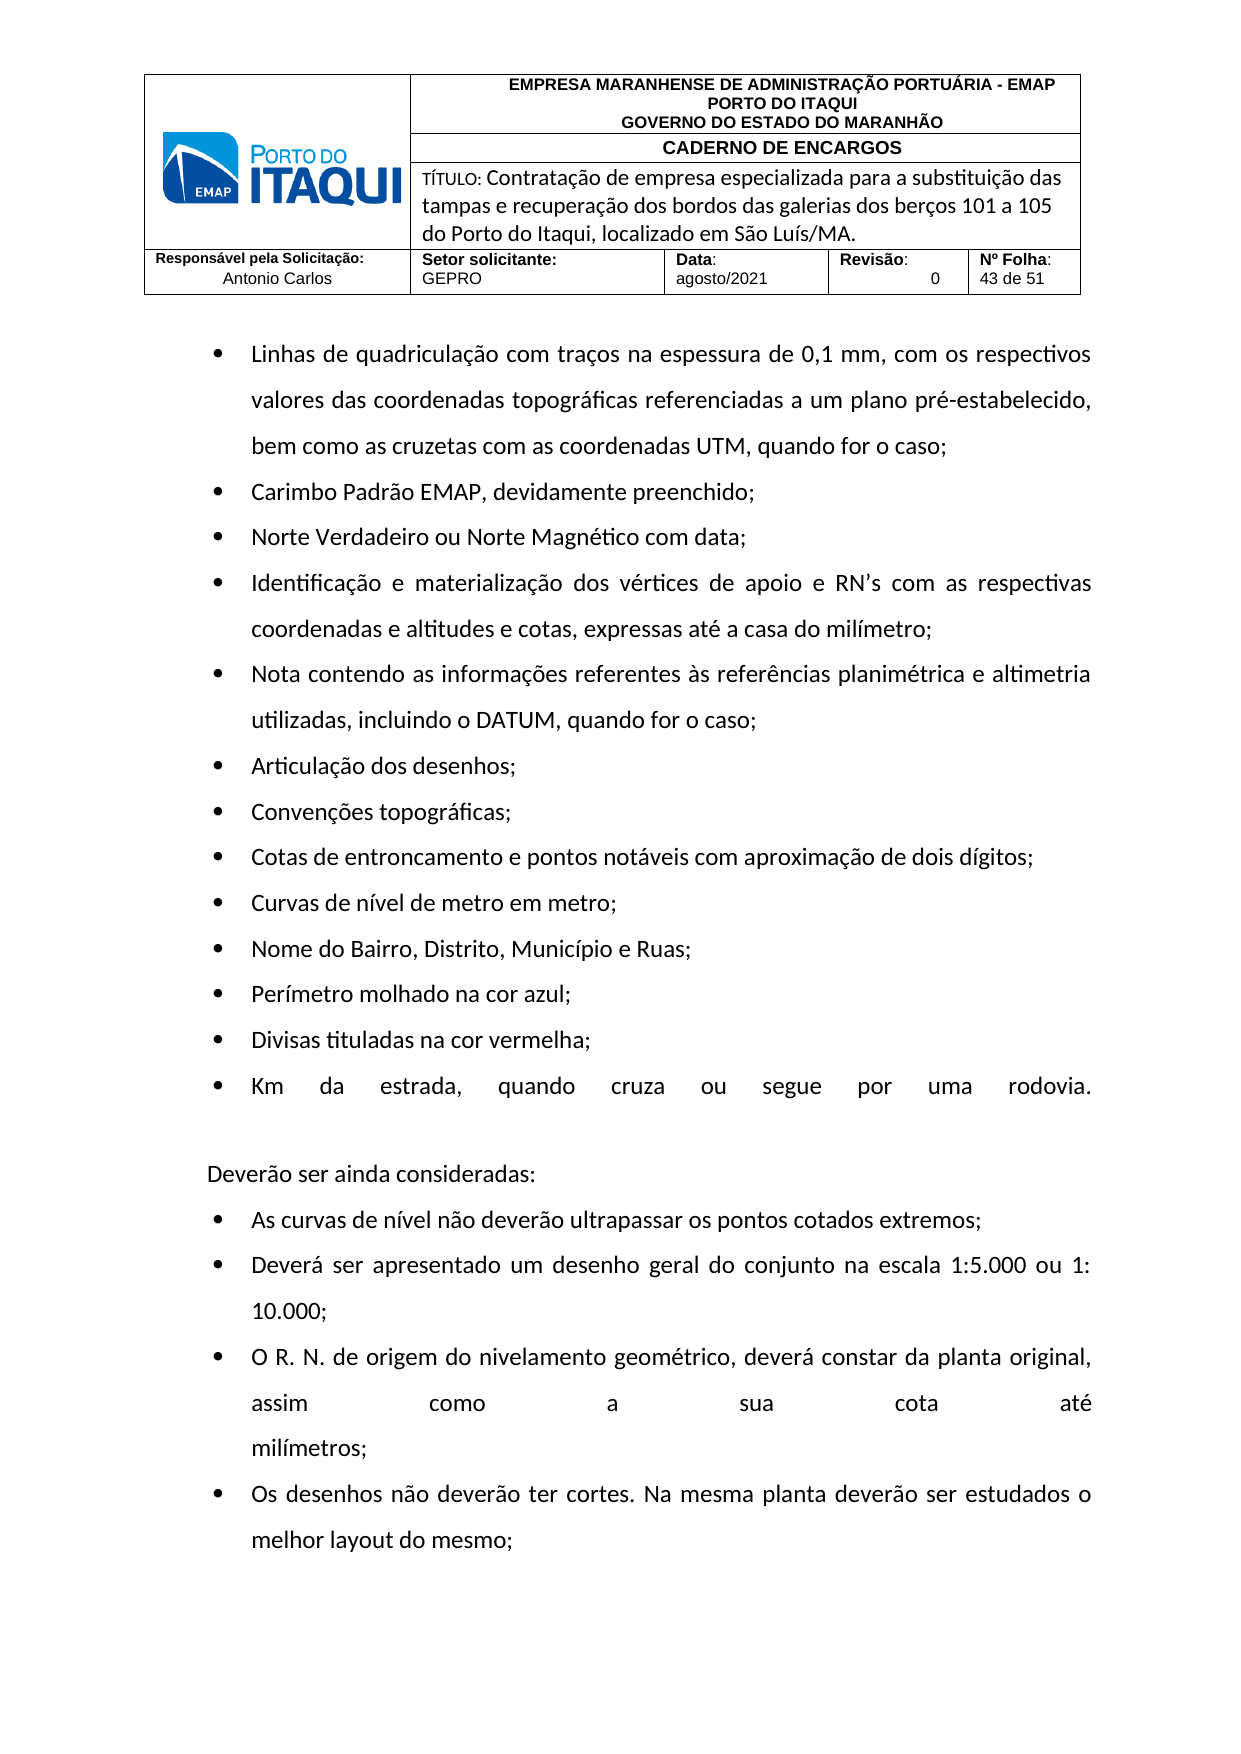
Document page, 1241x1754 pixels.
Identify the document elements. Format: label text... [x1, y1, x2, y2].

list Nota contendo as informações referentes às referências planimétrica e altimetria utilizadas, incluindo o DATUM, quando for o caso; [213, 658, 1093, 735]
list Perímetro molhado na cor azul; [213, 979, 1093, 1009]
list Carimbo Padrão EMAP, devidamente preenchido; [213, 476, 1093, 506]
picture [155, 122, 409, 211]
list As curvas de nível não deverão ultrapassar os pontos cotados extremos; [213, 1204, 1093, 1234]
list Deverá ser apresentado um desenho geral do conjunto na escala 1:5.000 ou 1: 10.000; [213, 1249, 1093, 1326]
list Linhas de quadriculação com traços na espessura de 0,1 mm, com os respectivos valores das coordenadas topográficas referenciadas a um plano pré-estabelecido, bem como as cruzetas com as coordenadas UTM, quando for o caso; [213, 338, 1093, 460]
text Deverão ser ainda consideradas: [133, 1158, 1093, 1189]
list O R. N. de origem do nivelamento geométrico, deverá constar da planta original, assim como a sua cota até milímetros; [213, 1341, 1093, 1463]
list Os desenhos não deverão ter cortes. Na mesma planta deverão ser estudados o melhor layout do mesmo; [213, 1478, 1093, 1554]
list Articulação dos desenhos; [213, 750, 1093, 781]
list Identificação e materialização dos vértices de apoio e RN’s com as respectivas coordenadas e altitudes e cotas, expressas até a casa do milímetro; [213, 567, 1093, 643]
list Cotas de entroncamento e pontos notáveis com aproximação de dois dígitos; [213, 841, 1093, 872]
list Divisas tituladas na cor vermelha; [213, 1024, 1093, 1055]
list Nome do Bairro, Distrito, Município e Ruas; [213, 933, 1093, 963]
list Curvas de nível de metro em metro; [213, 887, 1093, 918]
list Norte Verdadeiro ou Norte Magnético com data; [213, 521, 1093, 552]
list Convenções topográficas; [213, 796, 1093, 826]
list Km da estrada, quando cruza ou segue por uma rodovia. [213, 1070, 1093, 1144]
